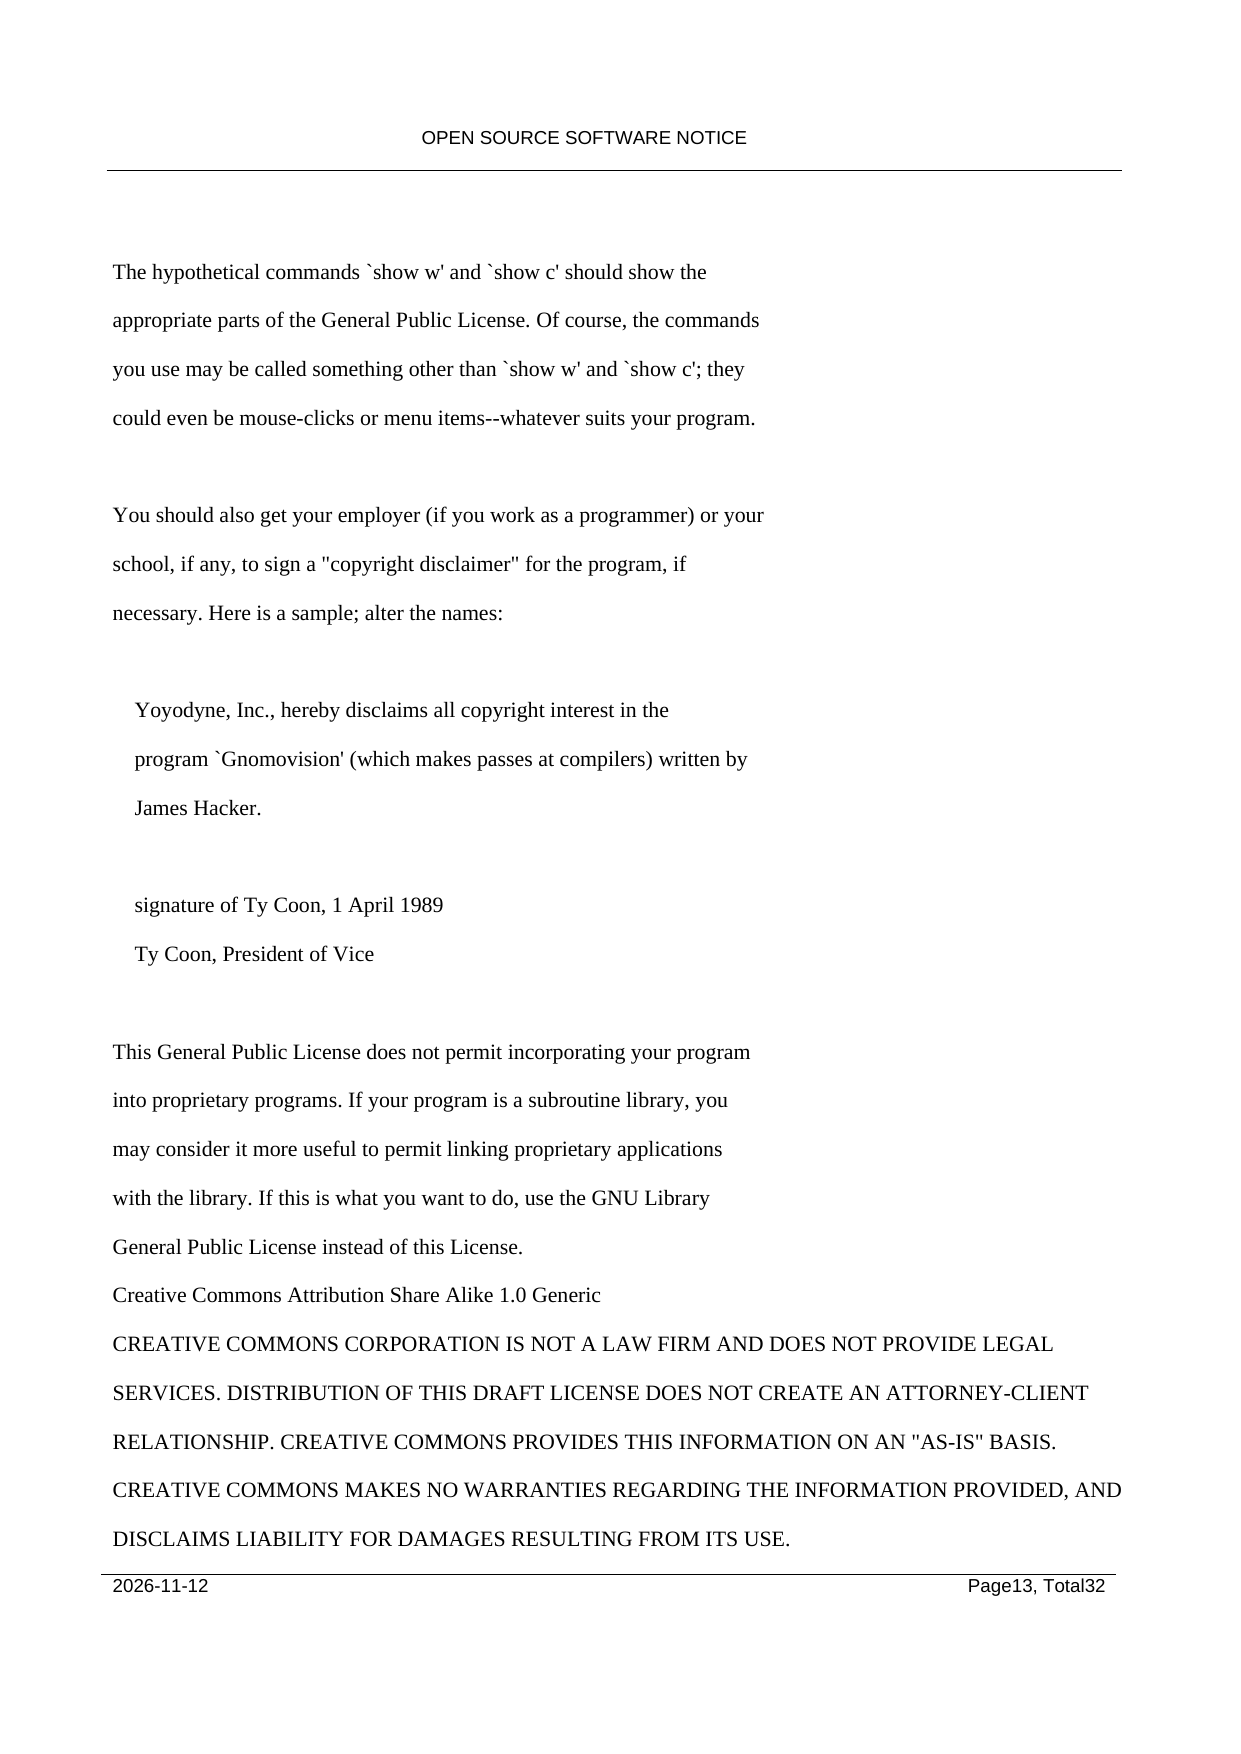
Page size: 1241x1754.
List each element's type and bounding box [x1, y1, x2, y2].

text [112, 206, 1128, 1555]
